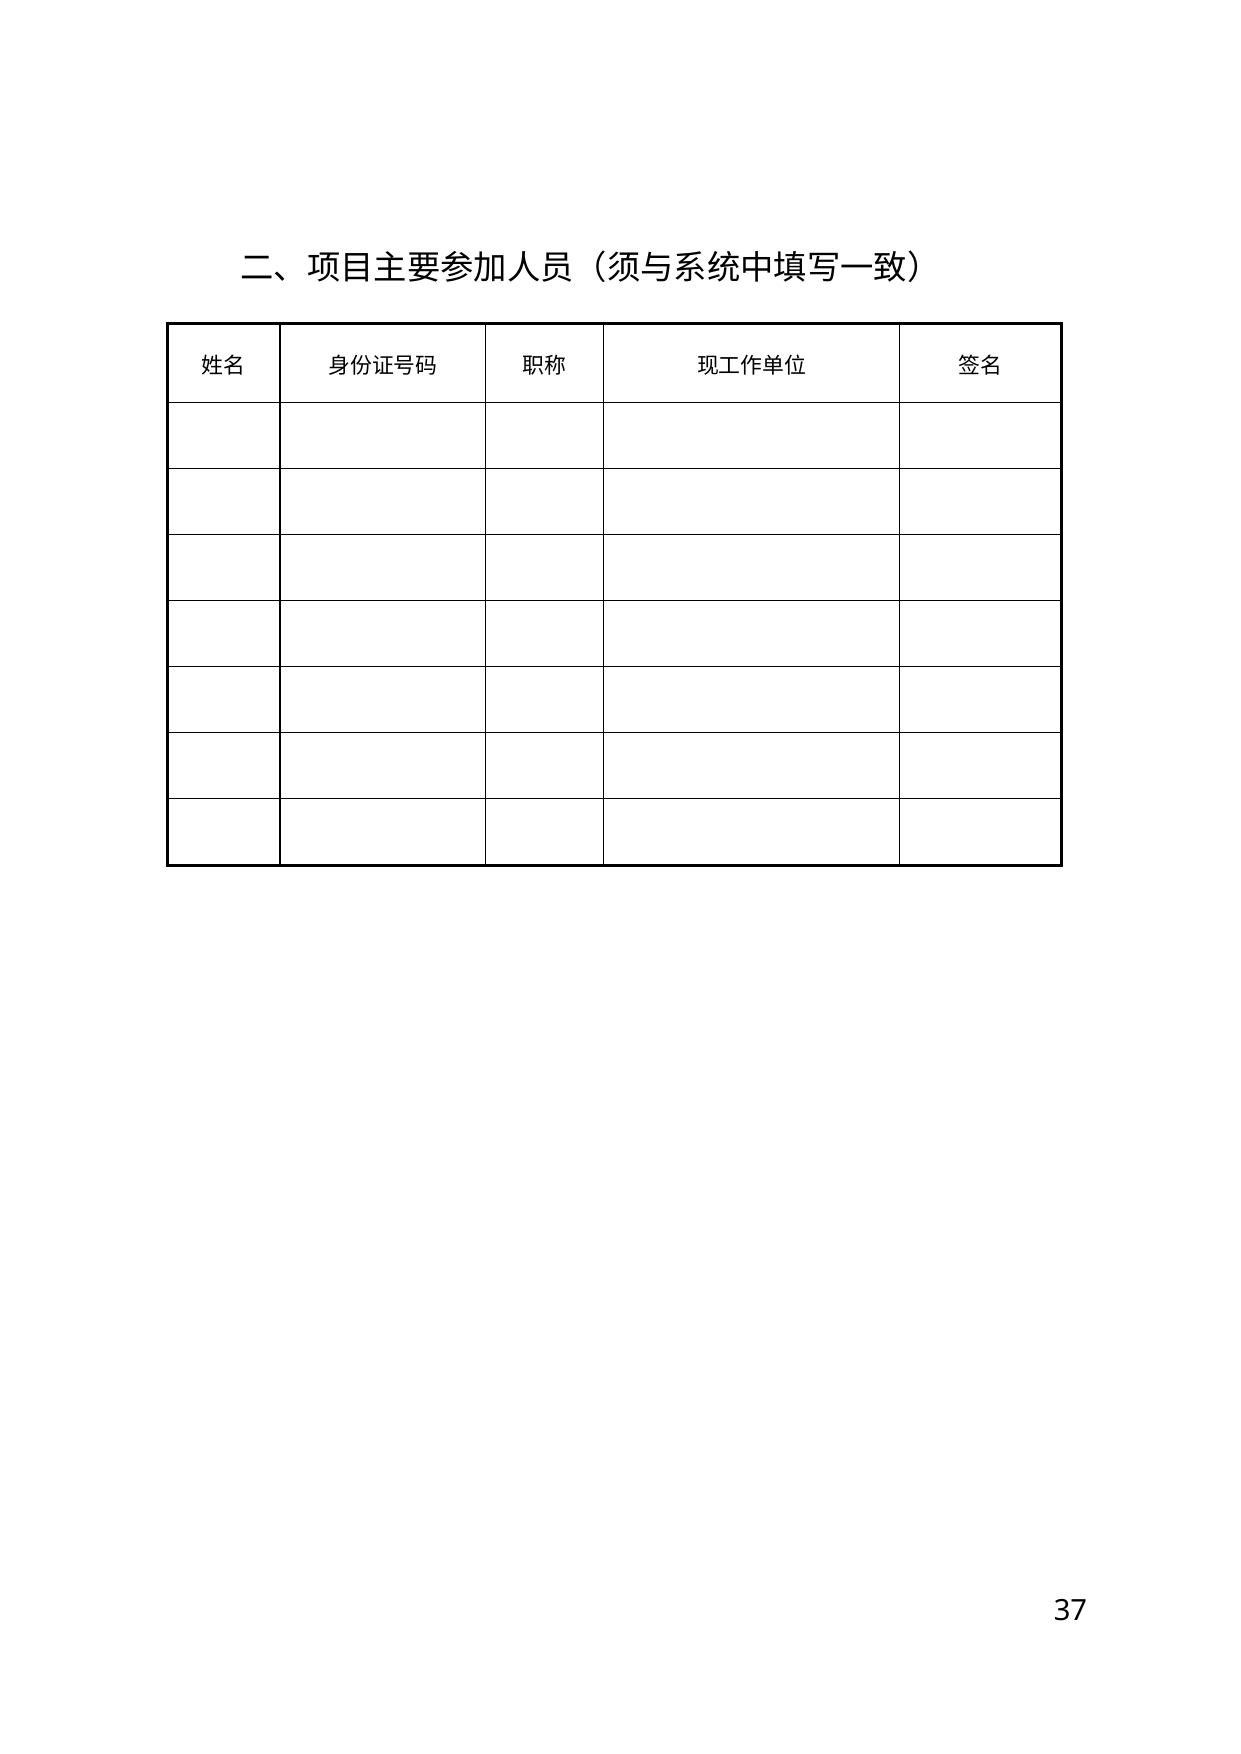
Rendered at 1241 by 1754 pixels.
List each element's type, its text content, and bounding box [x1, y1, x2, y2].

table_cell [486, 667, 603, 732]
table_cell [169, 403, 279, 468]
table_cell [900, 733, 1060, 798]
table_cell [169, 733, 279, 798]
table_cell [900, 469, 1060, 534]
table_header 现工作单位 [604, 325, 899, 402]
table_cell [900, 535, 1060, 600]
table_cell [486, 799, 603, 864]
table_cell [169, 799, 279, 864]
table_cell [281, 469, 485, 534]
table_cell [604, 667, 899, 732]
table_cell [169, 667, 279, 732]
table_cell [486, 403, 603, 468]
table_cell [604, 601, 899, 666]
table_cell [281, 667, 485, 732]
table_cell [900, 601, 1060, 666]
table_cell [169, 469, 279, 534]
table_cell [604, 403, 899, 468]
table_cell [281, 733, 485, 798]
table_cell [900, 799, 1060, 864]
table_cell [281, 799, 485, 864]
table_header 职称 [486, 325, 603, 402]
table_cell [900, 403, 1060, 468]
table_cell [604, 469, 899, 534]
table_cell [604, 733, 899, 798]
table_cell [281, 601, 485, 666]
table_cell [604, 535, 899, 600]
text 二、项目主要参加人员（须与系统中填写一致） [240, 233, 1087, 298]
table_cell [281, 403, 485, 468]
table_cell [900, 667, 1060, 732]
table_cell [486, 469, 603, 534]
table_cell [604, 799, 899, 864]
table_header 身份证号码 [281, 325, 485, 402]
table_cell [486, 601, 603, 666]
table_cell [169, 601, 279, 666]
table_cell [486, 535, 603, 600]
table_header 姓名 [169, 325, 279, 402]
table_cell [169, 535, 279, 600]
table_cell [486, 733, 603, 798]
table_cell [281, 535, 485, 600]
table_header 签名 [900, 325, 1060, 402]
